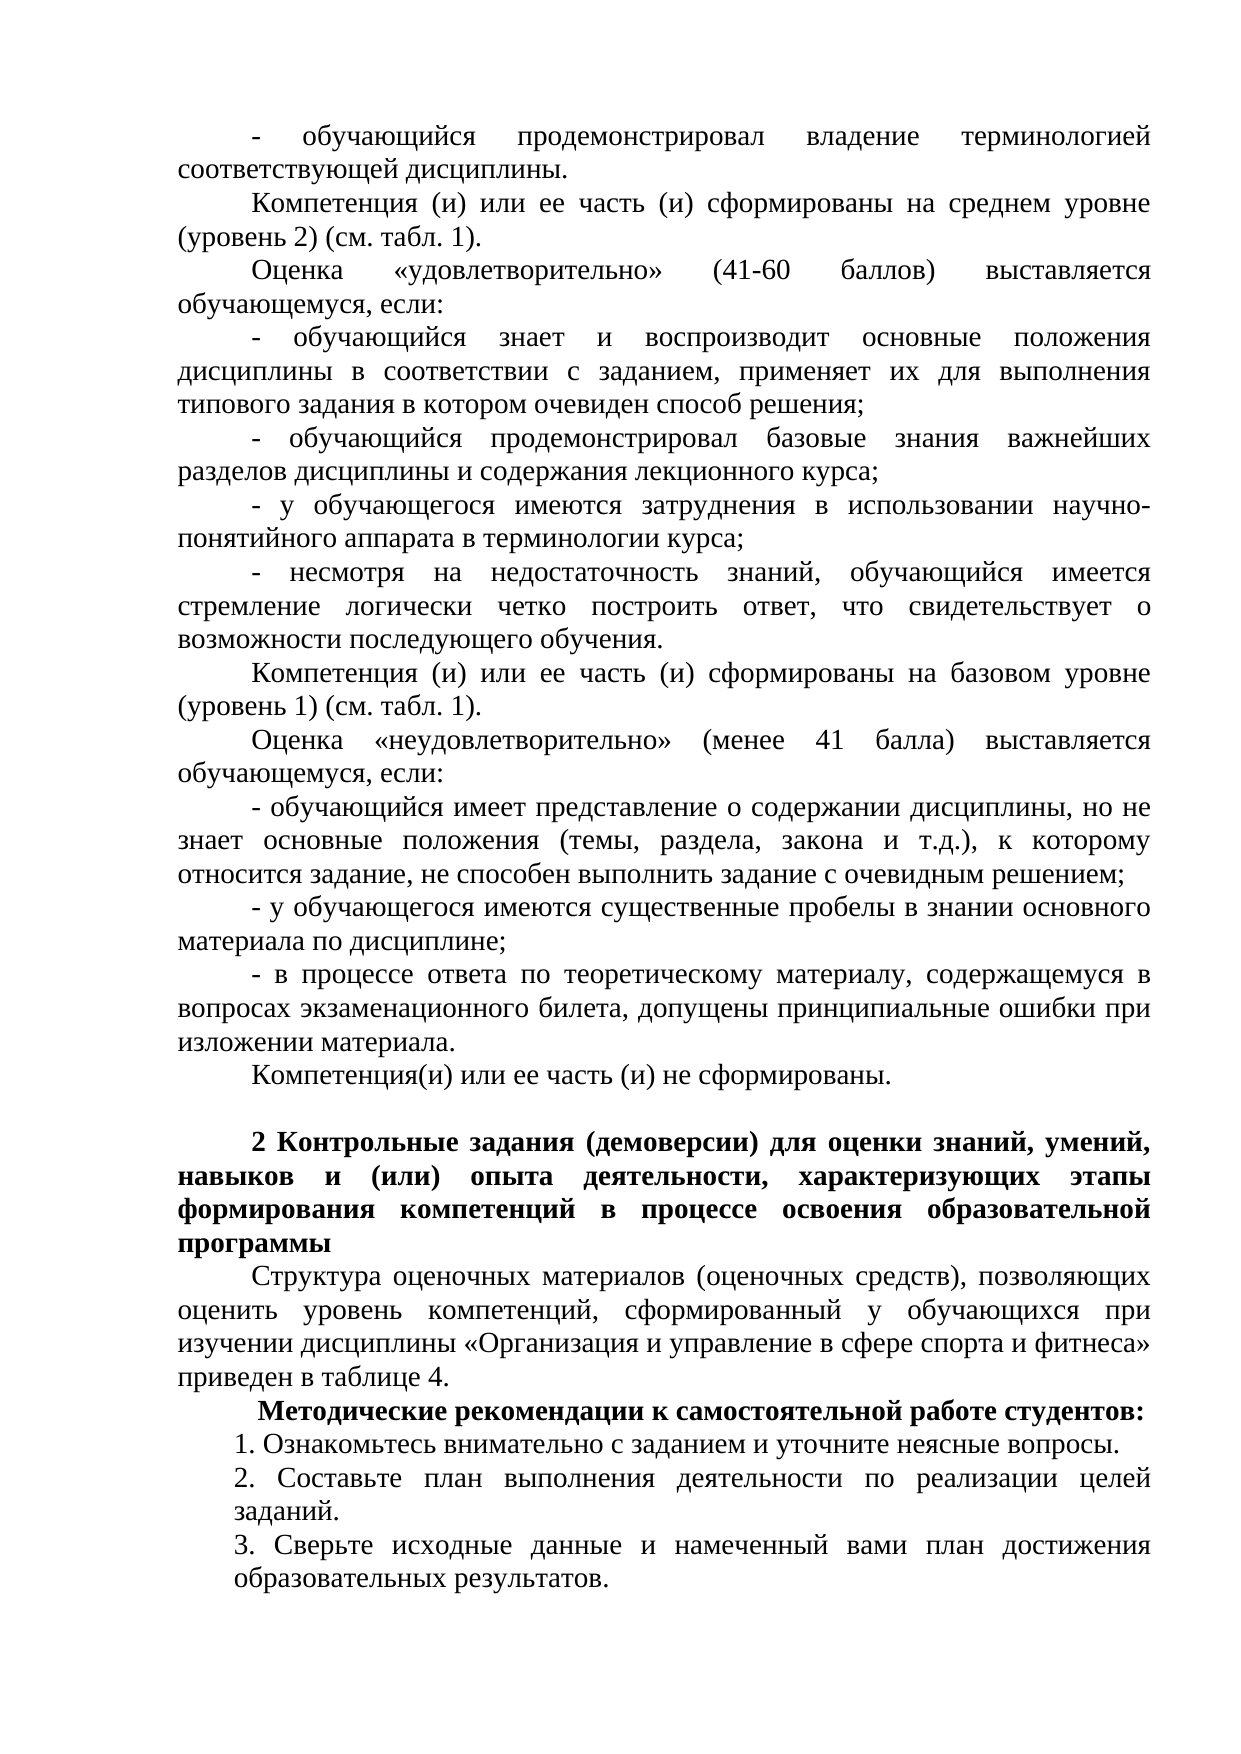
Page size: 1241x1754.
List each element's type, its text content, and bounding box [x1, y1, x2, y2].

text Оценка «неудовлетворительно» (менее 41 балла) выставляется обучающемуся, если: [177, 722, 1152, 789]
text Компетенция(и) или ее часть (и) не сформированы. [177, 1057, 1152, 1091]
text Оценка «удовлетворительно» (41-60 баллов) выставляется обучающемуся, если: [177, 252, 1152, 319]
text 1. Ознакомьтесь внимательно с заданием и уточните неясные вопросы. [233, 1426, 1152, 1460]
text Компетенция (и) или ее часть (и) сформированы на базовом уровне (уровень 1) (см. табл. 1). [177, 655, 1152, 722]
text - у обучающегося имеются существенные пробелы в знании основного материала по дисциплине; [177, 889, 1152, 957]
text Структура оценочных материалов (оценочных средств), позволяющих оценить уровень компетенций, сформированный у обучающихся при изучении дисциплины «Организация и управление в сфере спорта и фитнеса» приведен в таблице 4. [177, 1258, 1152, 1393]
text 2. Составьте план выполнения деятельности по реализации целей заданий. [233, 1460, 1152, 1527]
text 2 Контрольные задания (демоверсии) для оценки знаний, умений, навыков и (или) опыта деятельности, характеризующих этапы формирования компетенций в процессе освоения образовательной программы [177, 1124, 1152, 1258]
text - обучающийся знает и воспроизводит основные положения дисциплины в соответствии с заданием, применяет их для выполнения типового задания в котором очевиден способ решения; [177, 319, 1152, 420]
text Компетенция (и) или ее часть (и) сформированы на среднем уровне (уровень 2) (см. табл. 1). [177, 185, 1152, 252]
text - обучающийся имеет представление о содержании дисциплины, но не знает основные положения (темы, раздела, закона и т.д.), к которому относится задание, не способен выполнить задание с очевидным решением; [177, 789, 1152, 889]
text 3. Сверьте исходные данные и намеченный вами план достижения образовательных результатов. [233, 1527, 1152, 1594]
text Методические рекомендации к самостоятельной работе студентов: [177, 1393, 1152, 1426]
text - обучающийся продемонстрировал базовые знания важнейших разделов дисциплины и содержания лекционного курса; [177, 420, 1152, 487]
text - у обучающегося имеются затруднения в использовании научно-понятийного аппарата в терминологии курса; [177, 487, 1152, 554]
text - несмотря на недостаточность знаний, обучающийся имеется стремление логически четко построить ответ, что свидетельствует о возможности последующего обучения. [177, 554, 1152, 655]
text - в процессе ответа по теоретическому материалу, содержащемуся в вопросах экзаменационного билета, допущены принципиальные ошибки при изложении материала. [177, 957, 1152, 1057]
text - обучающийся продемонстрировал владение терминологией соответствующей дисциплины. [177, 118, 1152, 185]
